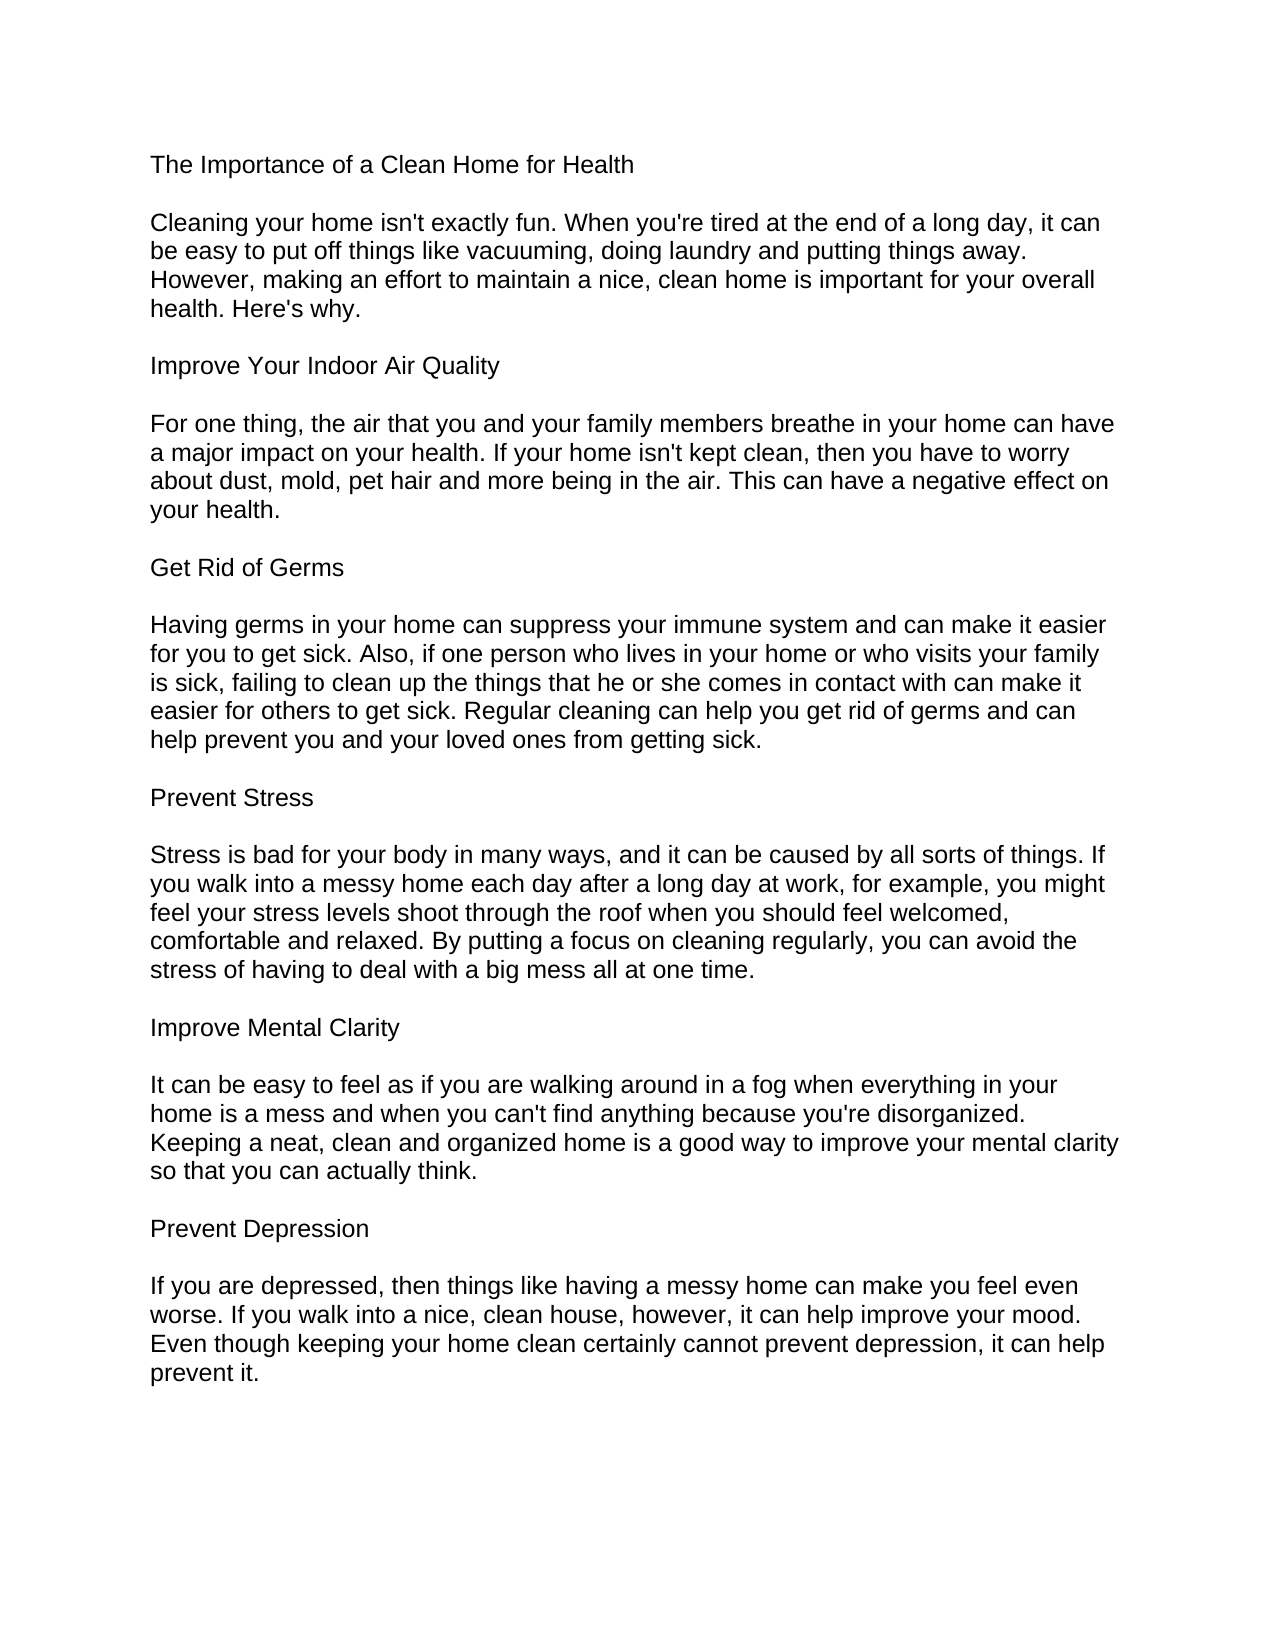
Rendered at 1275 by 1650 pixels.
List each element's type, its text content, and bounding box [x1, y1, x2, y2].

text Improve Mental Clarity [150, 1012, 1125, 1041]
text Get Rid of Germs [150, 552, 1125, 581]
text Prevent Depression [150, 1214, 1125, 1242]
text Prevent Stress [150, 782, 1125, 811]
text Having germs in your home can suppress your immune system and can make it easier for you to get sick. Also, if one person who lives in your home or who visits your family is sick, failing to clean up the things that he or she comes in contact with can make it easier for others to get sick. Regular cleaning can help you get rid of germs and can help prevent you and your loved ones from getting sick. [150, 610, 1125, 754]
text For one thing, the air that you and your family members breathe in your home can have a major impact on your health. If your home isn't kept clean, then you have to worry about dust, mold, pet hair and more being in the air. This can have a negative effect on your health. [150, 409, 1125, 524]
text It can be easy to feel as if you are walking around in a fog when everything in your home is a mess and when you can't find anything because you're disorganized. Keeping a neat, clean and organized home is a good way to improve your mental clarity so that you can actually think. [150, 1070, 1125, 1185]
text Cleaning your home isn't exactly fun. When you're tired at the end of a long day, it can be easy to put off things like vacuuming, doing laundry and putting things away. However, making an effort to maintain a nice, clean home is important for your overall health. Here's why. [150, 207, 1125, 322]
text Stress is bad for your body in many ways, and it can be caused by all sorts of things. If you walk into a messy home each day after a long day at work, for example, you might feel your stress levels shoot through the roof when you should feel welcomed, comfortable and relaxed. By putting a focus on cleaning regularly, you can avoid the stress of having to deal with a big mess all at one time. [150, 840, 1125, 984]
text The Importance of a Clean Home for Health [150, 150, 1125, 179]
text If you are depressed, then things like having a messy home can make you feel even worse. If you walk into a nice, clean house, however, it can help improve your mood. Even though keeping your home clean certainly cannot prevent depression, it can help prevent it. [150, 1271, 1125, 1386]
text Improve Your Indoor Air Quality [150, 351, 1125, 380]
